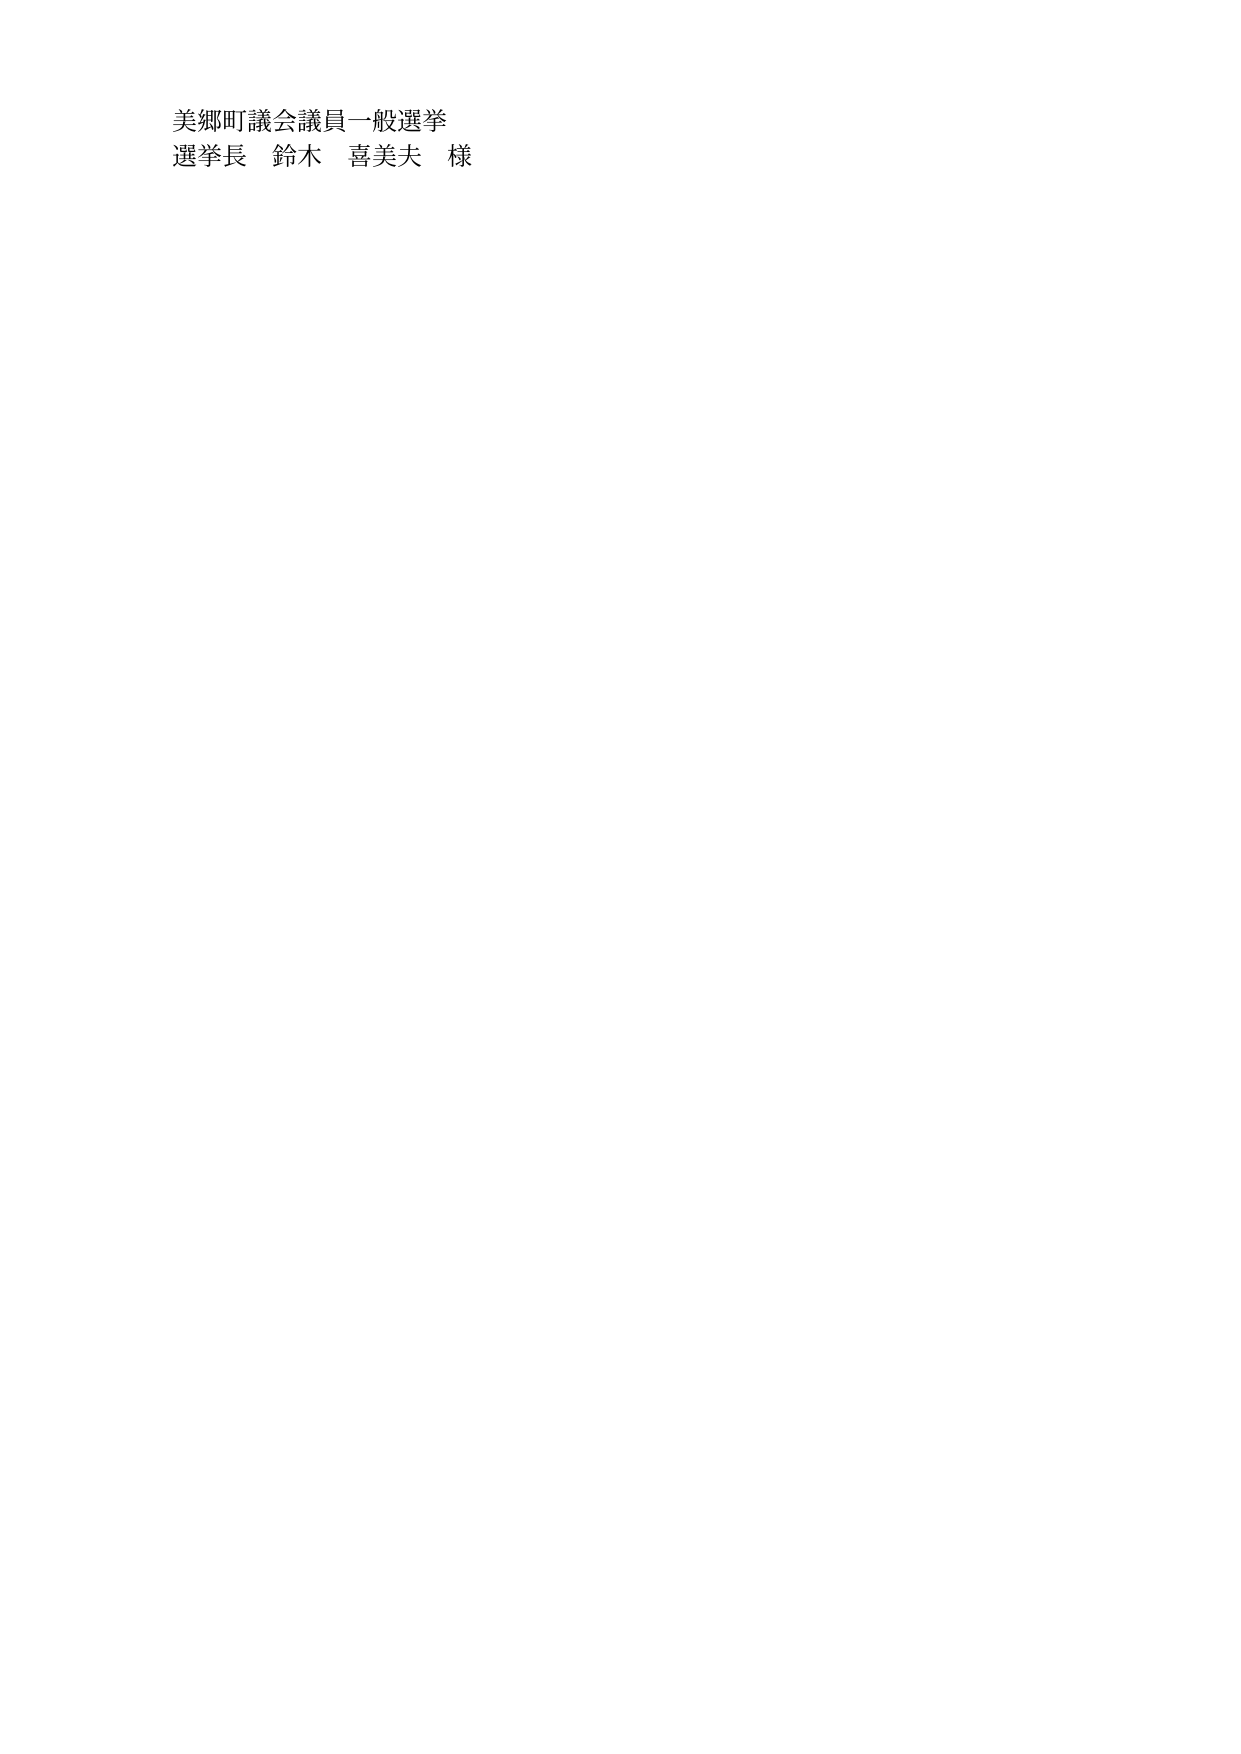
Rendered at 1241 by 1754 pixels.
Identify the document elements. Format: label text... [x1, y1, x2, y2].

text 美郷町議会議員一般選挙 [148, 101, 1092, 137]
text 選挙長 鈴木 喜美夫 様 [148, 137, 1092, 173]
